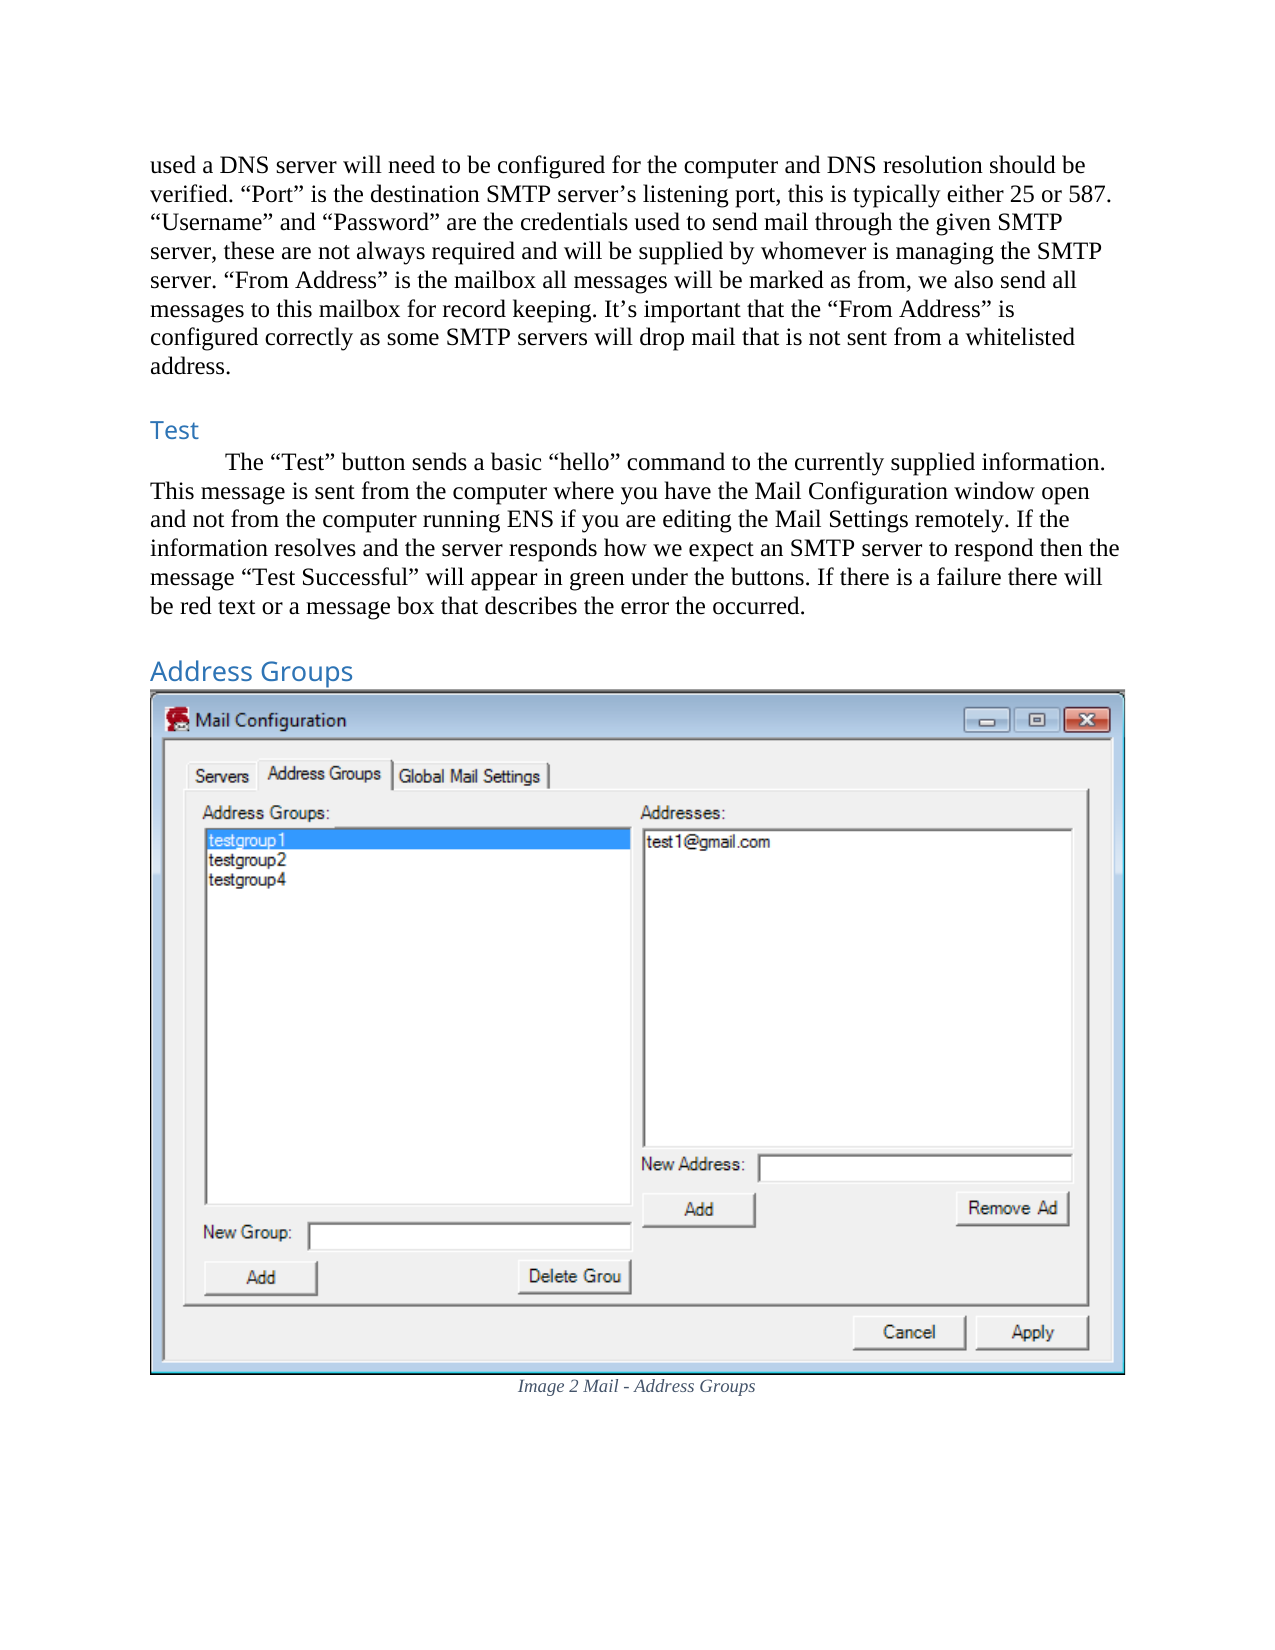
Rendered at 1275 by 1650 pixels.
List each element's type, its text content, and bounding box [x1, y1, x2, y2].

text “Username” and “Password” are the credentials used to send mail through the given SMTP server, these are not always required and will be supplied by whomever is managing the SMTP server. “From Address” is the mailbox all messages will be marked as from, we also send all messages to this mailbox for record keeping. It’s important that the “From Address” is configured correctly as some SMTP servers will drop mail that is not sent from a whitelisted address. [150, 207, 1125, 380]
text The “Test” button sends a basic “hello” command to the currently supplied information. This message is sent from the computer where you have the Mail Configuration window open and not from the computer running ENS if you are editing the Mail Settings remotely. If the information resolves and the server responds how we expect an SMTP server to respond then the message “Test Successful” will appear in green under the buttons. If there is a failure there will be red text or a message box that describes the error the occurred. [150, 447, 1125, 619]
picture [150, 689, 1125, 1375]
subtitle Address Groups [150, 652, 1125, 689]
subtitle Test [150, 413, 1125, 447]
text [150, 150, 1125, 207]
